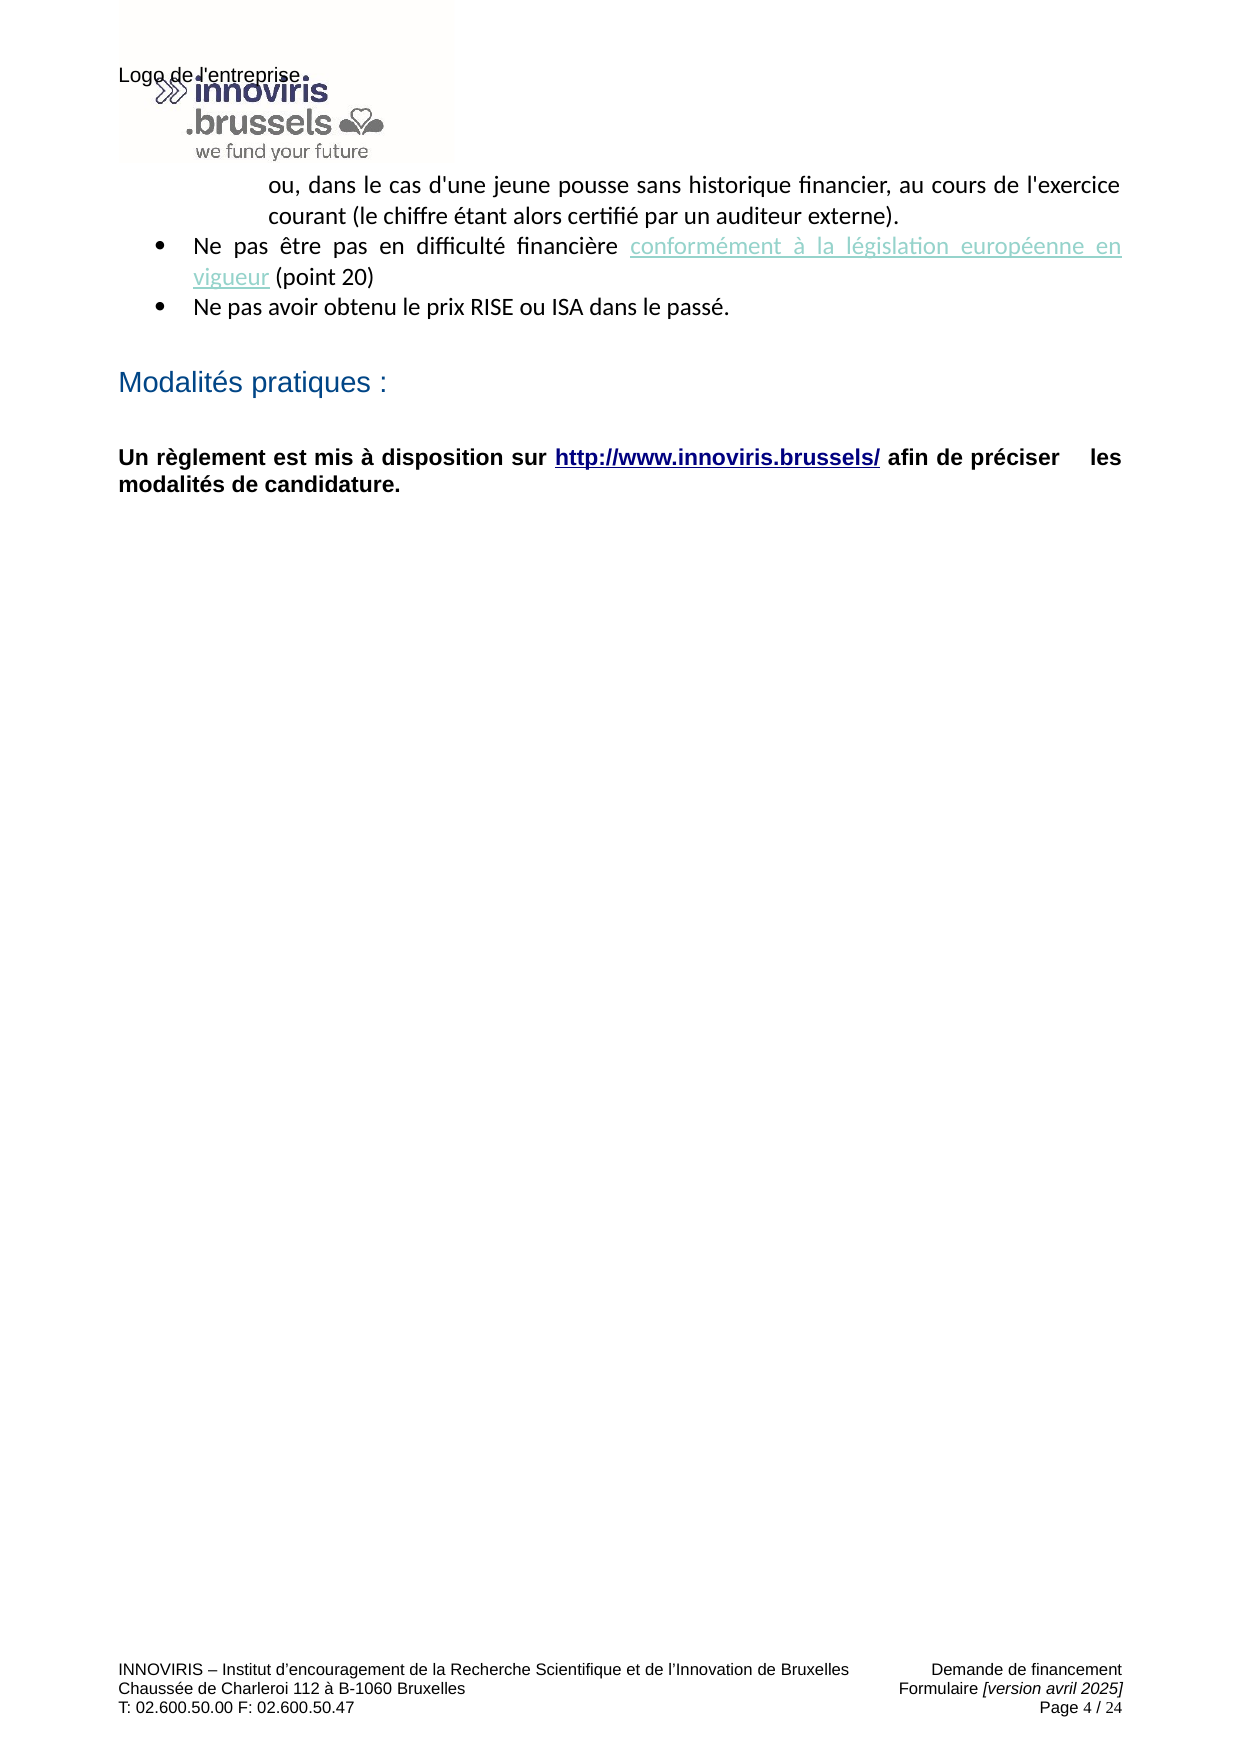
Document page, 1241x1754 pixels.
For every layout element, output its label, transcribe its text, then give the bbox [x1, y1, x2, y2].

text Un règlement est mis à disposition sur http://www.innoviris.brussels/ afin de préciser les modalités de candidature. [118, 444, 1122, 497]
text Modalités pratiques : [118, 365, 1122, 399]
list Ne pas avoir obtenu le prix RISE ou ISA dans le passé. [156, 291, 1122, 322]
list Ne pas être pas en difficulté financière conformément à la législation européenne en vigueur (point 20) [156, 230, 1122, 291]
picture [119, 0, 455, 163]
